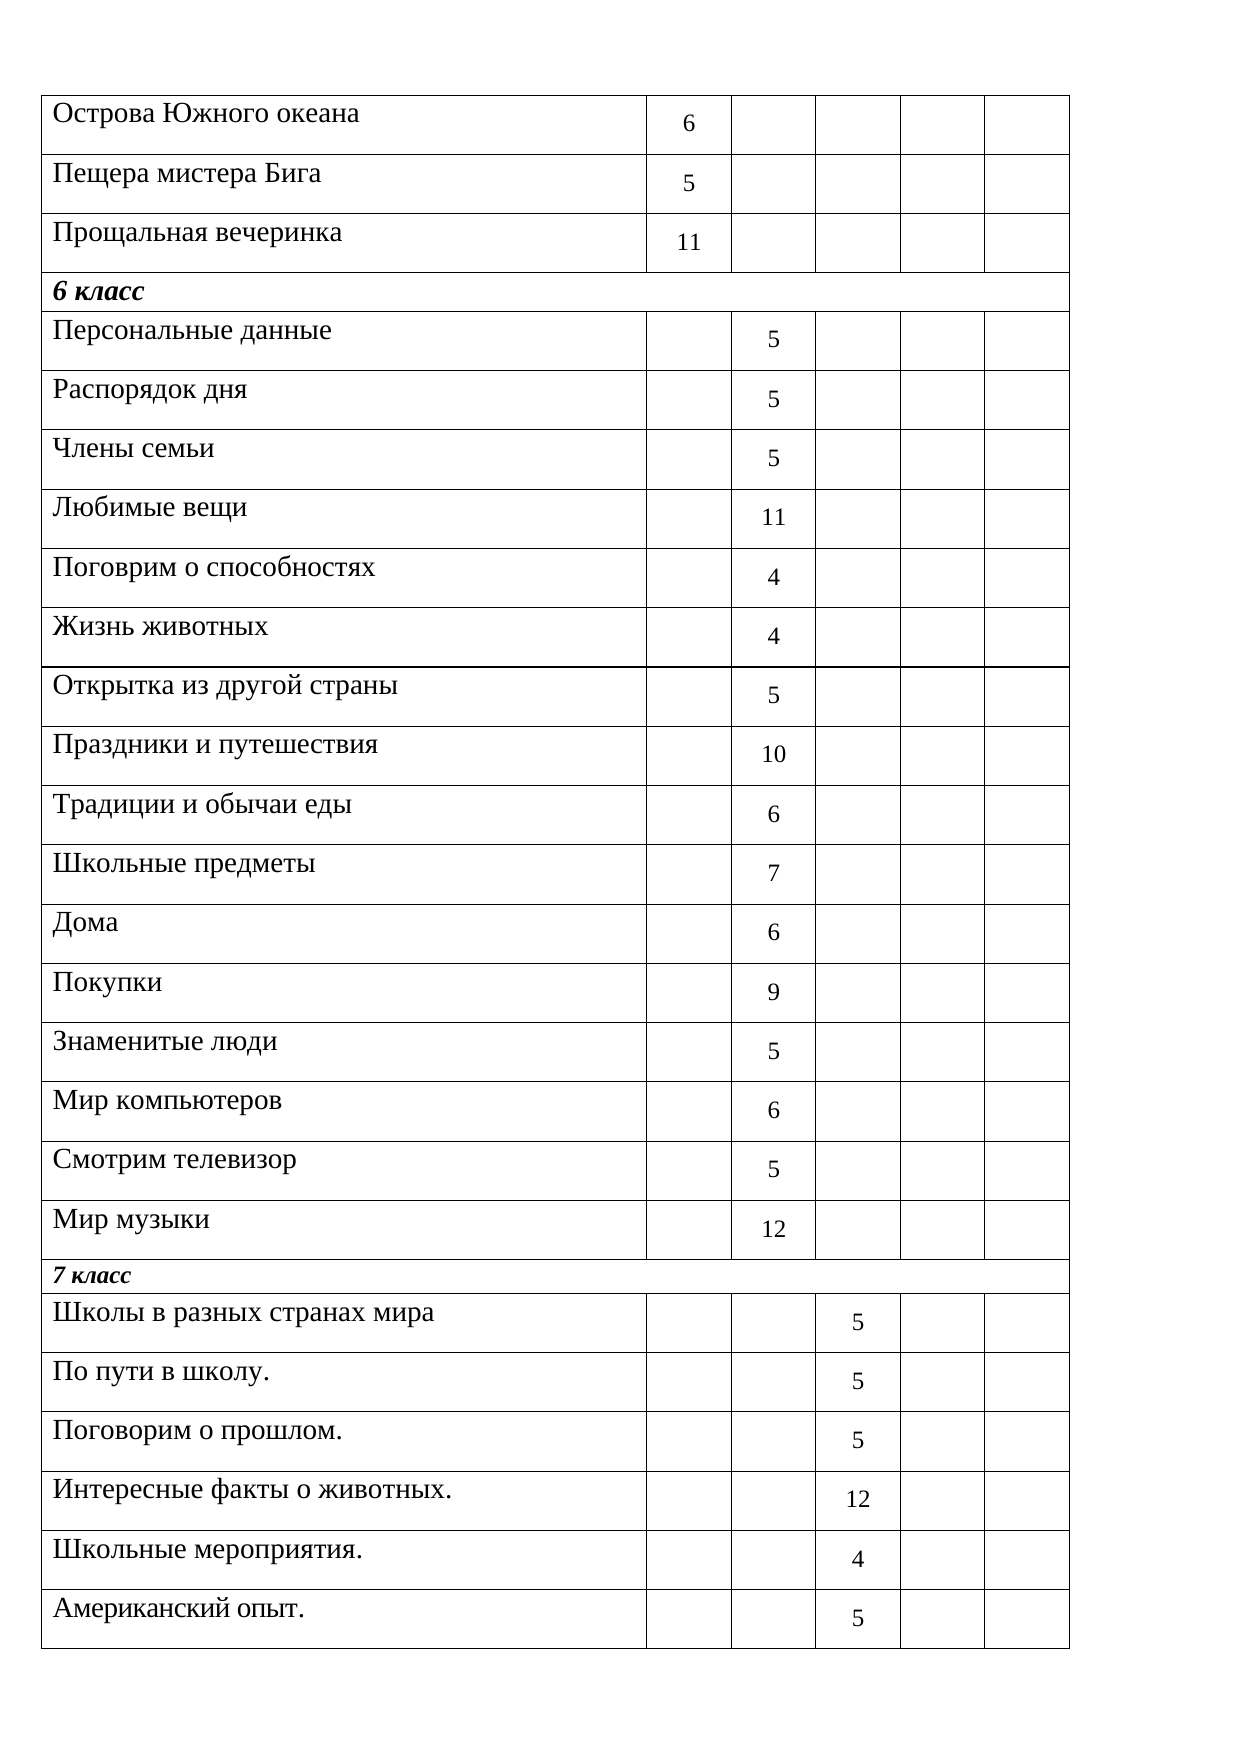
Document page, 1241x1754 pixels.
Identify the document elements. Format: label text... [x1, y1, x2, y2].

table_cell [901, 1531, 984, 1589]
table_cell [901, 1590, 984, 1648]
table_cell Праздники и путешествия [42, 727, 646, 785]
table_cell [647, 668, 731, 726]
table_cell [985, 430, 1069, 488]
table_cell [901, 727, 984, 785]
table_cell [647, 1142, 731, 1200]
table_cell Поговрим о способностях [42, 549, 646, 607]
table_cell [901, 371, 984, 429]
table_cell [816, 490, 900, 548]
table_cell 12 [816, 1472, 900, 1530]
table_cell 5 [816, 1590, 900, 1648]
table_cell [816, 214, 900, 272]
table_cell [901, 786, 984, 844]
table_cell Открытка из другой страны [42, 668, 646, 726]
table_cell [816, 1023, 900, 1081]
table_cell 12 [732, 1201, 815, 1259]
table_cell [985, 155, 1069, 213]
table_cell 5 [816, 1353, 900, 1411]
table_cell Смотрим телевизор [42, 1142, 646, 1200]
table_cell 7 [732, 845, 815, 903]
table_cell [901, 430, 984, 488]
table_cell [985, 312, 1069, 370]
table_cell Школьные предметы [42, 845, 646, 903]
table_cell [816, 786, 900, 844]
table_cell [732, 1472, 815, 1530]
table_cell [985, 1412, 1069, 1471]
table_cell [647, 371, 731, 429]
table_cell [647, 549, 731, 607]
table_cell 5 [816, 1294, 900, 1352]
table_cell [985, 786, 1069, 844]
table_cell [901, 490, 984, 548]
table_cell [901, 1082, 984, 1141]
table_cell [985, 1294, 1069, 1352]
table_cell Традиции и обычаи еды [42, 786, 646, 844]
table_cell [985, 1201, 1069, 1259]
table_cell [647, 1023, 731, 1081]
table_cell [985, 1531, 1069, 1589]
table_cell [732, 155, 815, 213]
table_cell [732, 1531, 815, 1589]
table_cell [901, 905, 984, 963]
table_cell 5 [647, 155, 731, 213]
table_cell Поговорим о прошлом. [42, 1412, 646, 1471]
table_cell [901, 1142, 984, 1200]
table_cell 6 [732, 905, 815, 963]
table_cell 7 класс [42, 1260, 1069, 1293]
table_cell [985, 96, 1069, 154]
table_cell 5 [732, 1142, 815, 1200]
table_cell [816, 549, 900, 607]
table_cell [732, 1294, 815, 1352]
table_cell [647, 1472, 731, 1530]
table_cell [985, 490, 1069, 548]
table_cell Любимые вещи [42, 490, 646, 548]
table_cell [901, 1412, 984, 1471]
table_cell [816, 155, 900, 213]
table_cell Распорядок дня [42, 371, 646, 429]
table_cell [985, 1082, 1069, 1141]
table_cell [901, 96, 984, 154]
table_cell [901, 964, 984, 1022]
table_cell Интересные факты о животных. [42, 1472, 646, 1530]
table_cell 5 [732, 430, 815, 488]
table_cell Прощальная вечеринка [42, 214, 646, 272]
table_cell [647, 845, 731, 903]
table_cell Знаменитые люди [42, 1023, 646, 1081]
table_cell [985, 1590, 1069, 1648]
table_cell [901, 1353, 984, 1411]
table_cell [647, 964, 731, 1022]
table_cell [732, 1590, 815, 1648]
table_cell [901, 1201, 984, 1259]
table_cell [985, 1472, 1069, 1530]
table_cell [816, 1142, 900, 1200]
table_cell [647, 1412, 731, 1471]
table_cell [816, 1082, 900, 1141]
table_cell [985, 371, 1069, 429]
table_cell [816, 964, 900, 1022]
table_cell 5 [732, 668, 815, 726]
table_cell Американский опыт. [42, 1590, 646, 1648]
table_cell 6 [647, 96, 731, 154]
table_cell [901, 845, 984, 903]
table_cell [647, 1082, 731, 1141]
table_cell Пещера мистера Бига [42, 155, 646, 213]
table_cell [732, 1353, 815, 1411]
table_cell Острова Южного океана [42, 96, 646, 154]
table_cell [816, 430, 900, 488]
table_cell [985, 727, 1069, 785]
table_cell [647, 905, 731, 963]
table_cell [647, 786, 731, 844]
table_cell [901, 312, 984, 370]
table_cell [985, 905, 1069, 963]
table_cell [901, 549, 984, 607]
table_cell [901, 155, 984, 213]
table_cell 4 [732, 608, 815, 666]
table_cell [901, 1472, 984, 1530]
table_cell [647, 1353, 731, 1411]
table_cell По пути в школу. [42, 1353, 646, 1411]
table_cell [647, 1201, 731, 1259]
table_cell [816, 845, 900, 903]
table_cell Жизнь животных [42, 608, 646, 666]
table_cell 5 [732, 312, 815, 370]
table_cell [647, 727, 731, 785]
table_cell [985, 214, 1069, 272]
table_cell [647, 608, 731, 666]
table_cell [985, 608, 1069, 666]
table_cell [985, 1142, 1069, 1200]
table_cell [816, 727, 900, 785]
table_cell [985, 845, 1069, 903]
table_cell 10 [732, 727, 815, 785]
table_cell [901, 1294, 984, 1352]
table_cell 5 [732, 371, 815, 429]
table_cell 6 класс [42, 273, 1069, 311]
table_cell [647, 1531, 731, 1589]
table_cell [816, 371, 900, 429]
table_cell 4 [732, 549, 815, 607]
table_cell [901, 668, 984, 726]
table_cell 6 [732, 1082, 815, 1141]
table_cell [816, 608, 900, 666]
table_cell [816, 96, 900, 154]
table_cell Школьные мероприятия. [42, 1531, 646, 1589]
table_cell [985, 668, 1069, 726]
table_cell 5 [732, 1023, 815, 1081]
table_cell [732, 214, 815, 272]
table_cell 11 [647, 214, 731, 272]
table_cell [647, 312, 731, 370]
table_cell Мир музыки [42, 1201, 646, 1259]
table_cell 11 [732, 490, 815, 548]
table_cell [732, 96, 815, 154]
table_cell [901, 214, 984, 272]
table_cell Мир компьютеров [42, 1082, 646, 1141]
table_cell Члены семьи [42, 430, 646, 488]
table_cell Покупки [42, 964, 646, 1022]
table_cell Персональные данные [42, 312, 646, 370]
table_cell [647, 1590, 731, 1648]
table_cell [901, 608, 984, 666]
table_cell 4 [816, 1531, 900, 1589]
table_cell 6 [732, 786, 815, 844]
table_cell [816, 905, 900, 963]
table_cell 5 [816, 1412, 900, 1471]
table_cell [901, 1023, 984, 1081]
table_cell [985, 1353, 1069, 1411]
table_cell [647, 490, 731, 548]
table_cell 9 [732, 964, 815, 1022]
table_cell [816, 1201, 900, 1259]
table_cell Школы в разных странах мира [42, 1294, 646, 1352]
table_cell [816, 668, 900, 726]
table_cell [732, 1412, 815, 1471]
table_cell [647, 430, 731, 488]
table_cell [816, 312, 900, 370]
table_cell [985, 549, 1069, 607]
table_cell [647, 1294, 731, 1352]
table_cell Дома [42, 905, 646, 963]
table_cell [985, 964, 1069, 1022]
table_cell [985, 1023, 1069, 1081]
